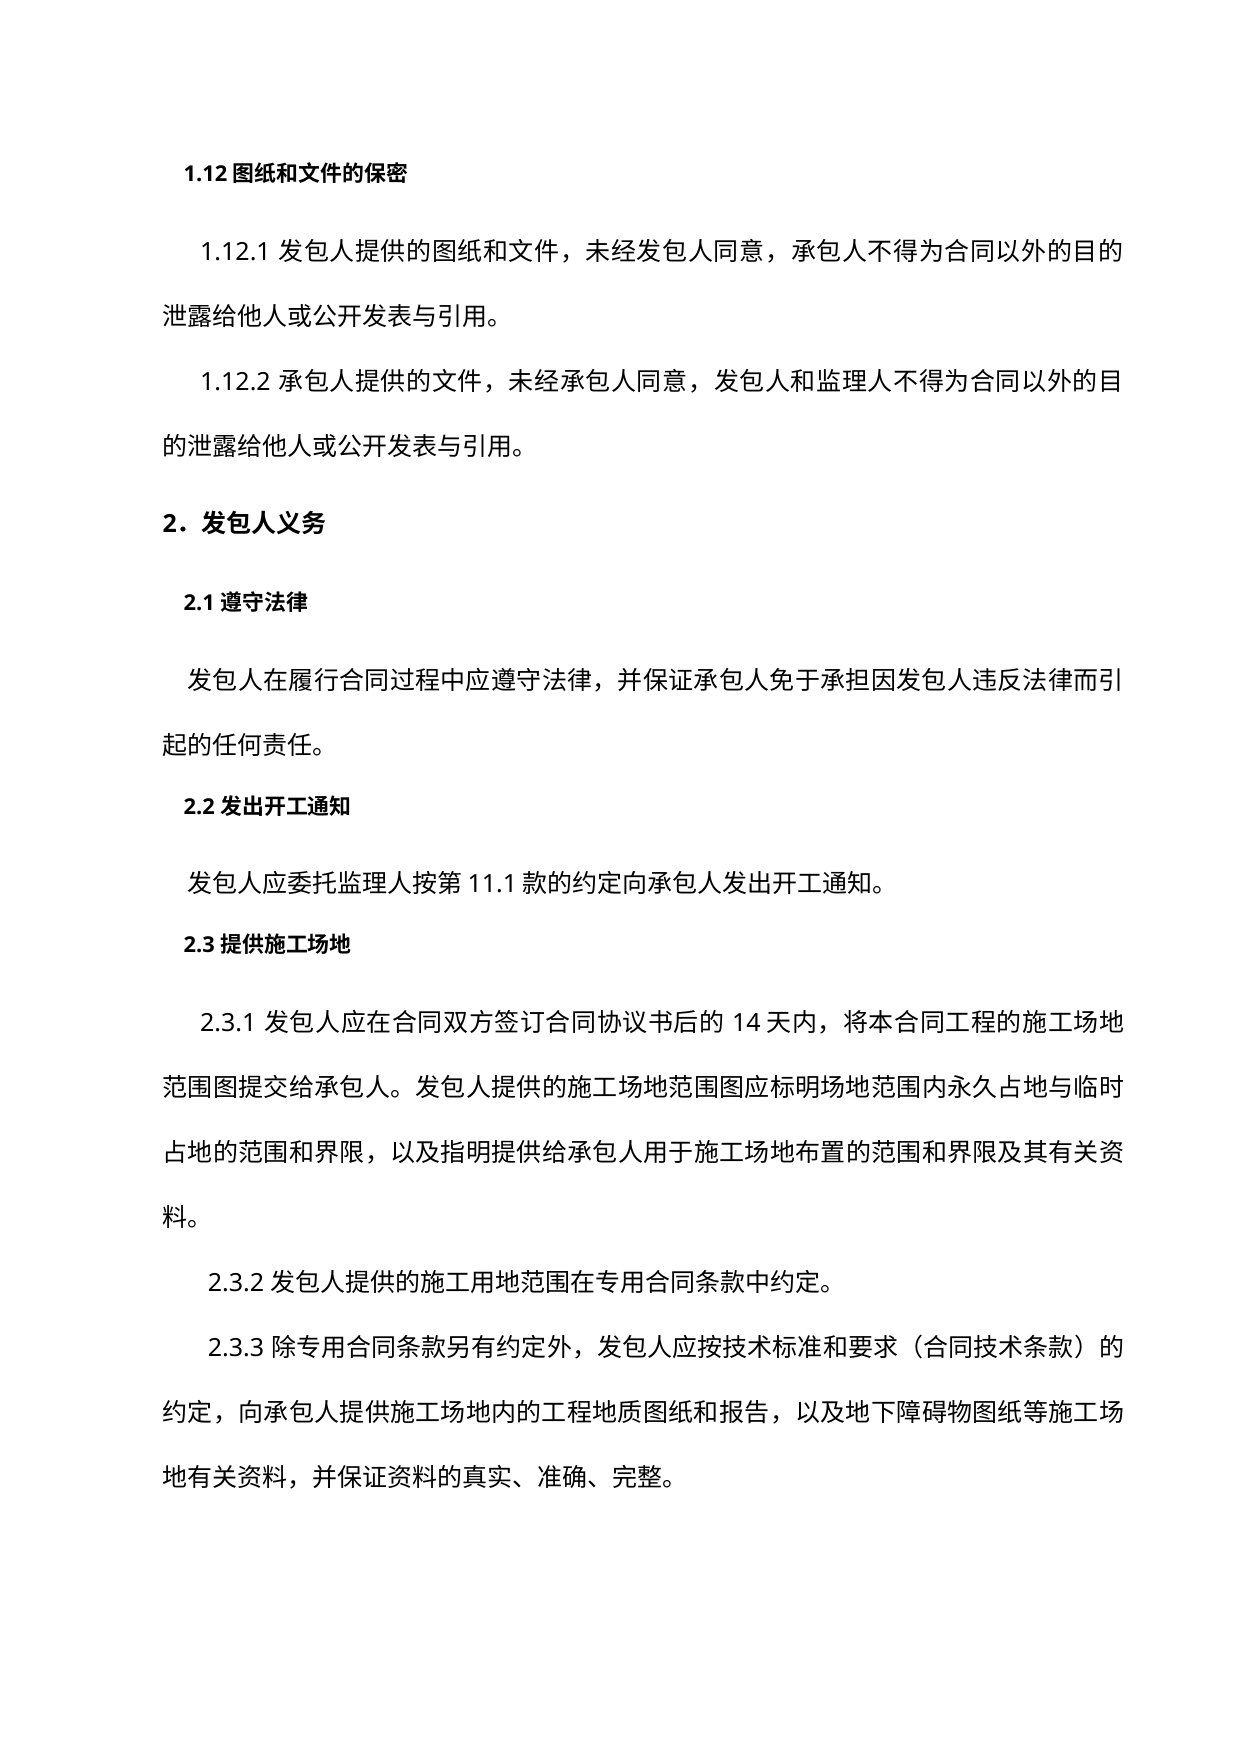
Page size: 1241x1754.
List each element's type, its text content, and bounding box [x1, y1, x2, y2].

subtitle 2.2 发出开工通知 [162, 788, 1126, 821]
text 1.12.2 承包人提供的文件，未经承包人同意，发包人和监理人不得为合同以外的目的泄露给他人或公开发表与引用。 [162, 347, 1126, 477]
subtitle 2.1 遵守法律 [162, 585, 1126, 618]
subtitle 2.3 提供施工场地 [162, 927, 1126, 959]
text 2.3.2 发包人提供的施工用地范围在专用合同条款中约定。 [162, 1248, 1126, 1313]
subtitle 2．发包人义务 [162, 489, 1126, 554]
subtitle 1.12 图纸和文件的保密 [162, 156, 1126, 189]
text 发包人应委托监理人按第11.1款的约定向承包人发出开工通知。 [162, 849, 1126, 914]
text 2.3.3 除专用合同条款另有约定外，发包人应按技术标准和要求（合同技术条款）的约定，向承包人提供施工场地内的工程地质图纸和报告，以及地下障碍物图纸等施工场地有关资料，并保证资料的真实、准确、完整。 [162, 1313, 1126, 1508]
text 发包人在履行合同过程中应遵守法律，并保证承包人免于承担因发包人违反法律而引起的任何责任。 [162, 646, 1126, 776]
text 2.3.1 发包人应在合同双方签订合同协议书后的14天内，将本合同工程的施工场地范围图提交给承包人。发包人提供的施工场地范围图应标明场地范围内永久占地与临时占地的范围和界限，以及指明提供给承包人用于施工场地布置的范围和界限及其有关资料。 [162, 988, 1126, 1248]
text 1.12.1 发包人提供的图纸和文件，未经发包人同意，承包人不得为合同以外的目的泄露给他人或公开发表与引用。 [162, 217, 1126, 347]
